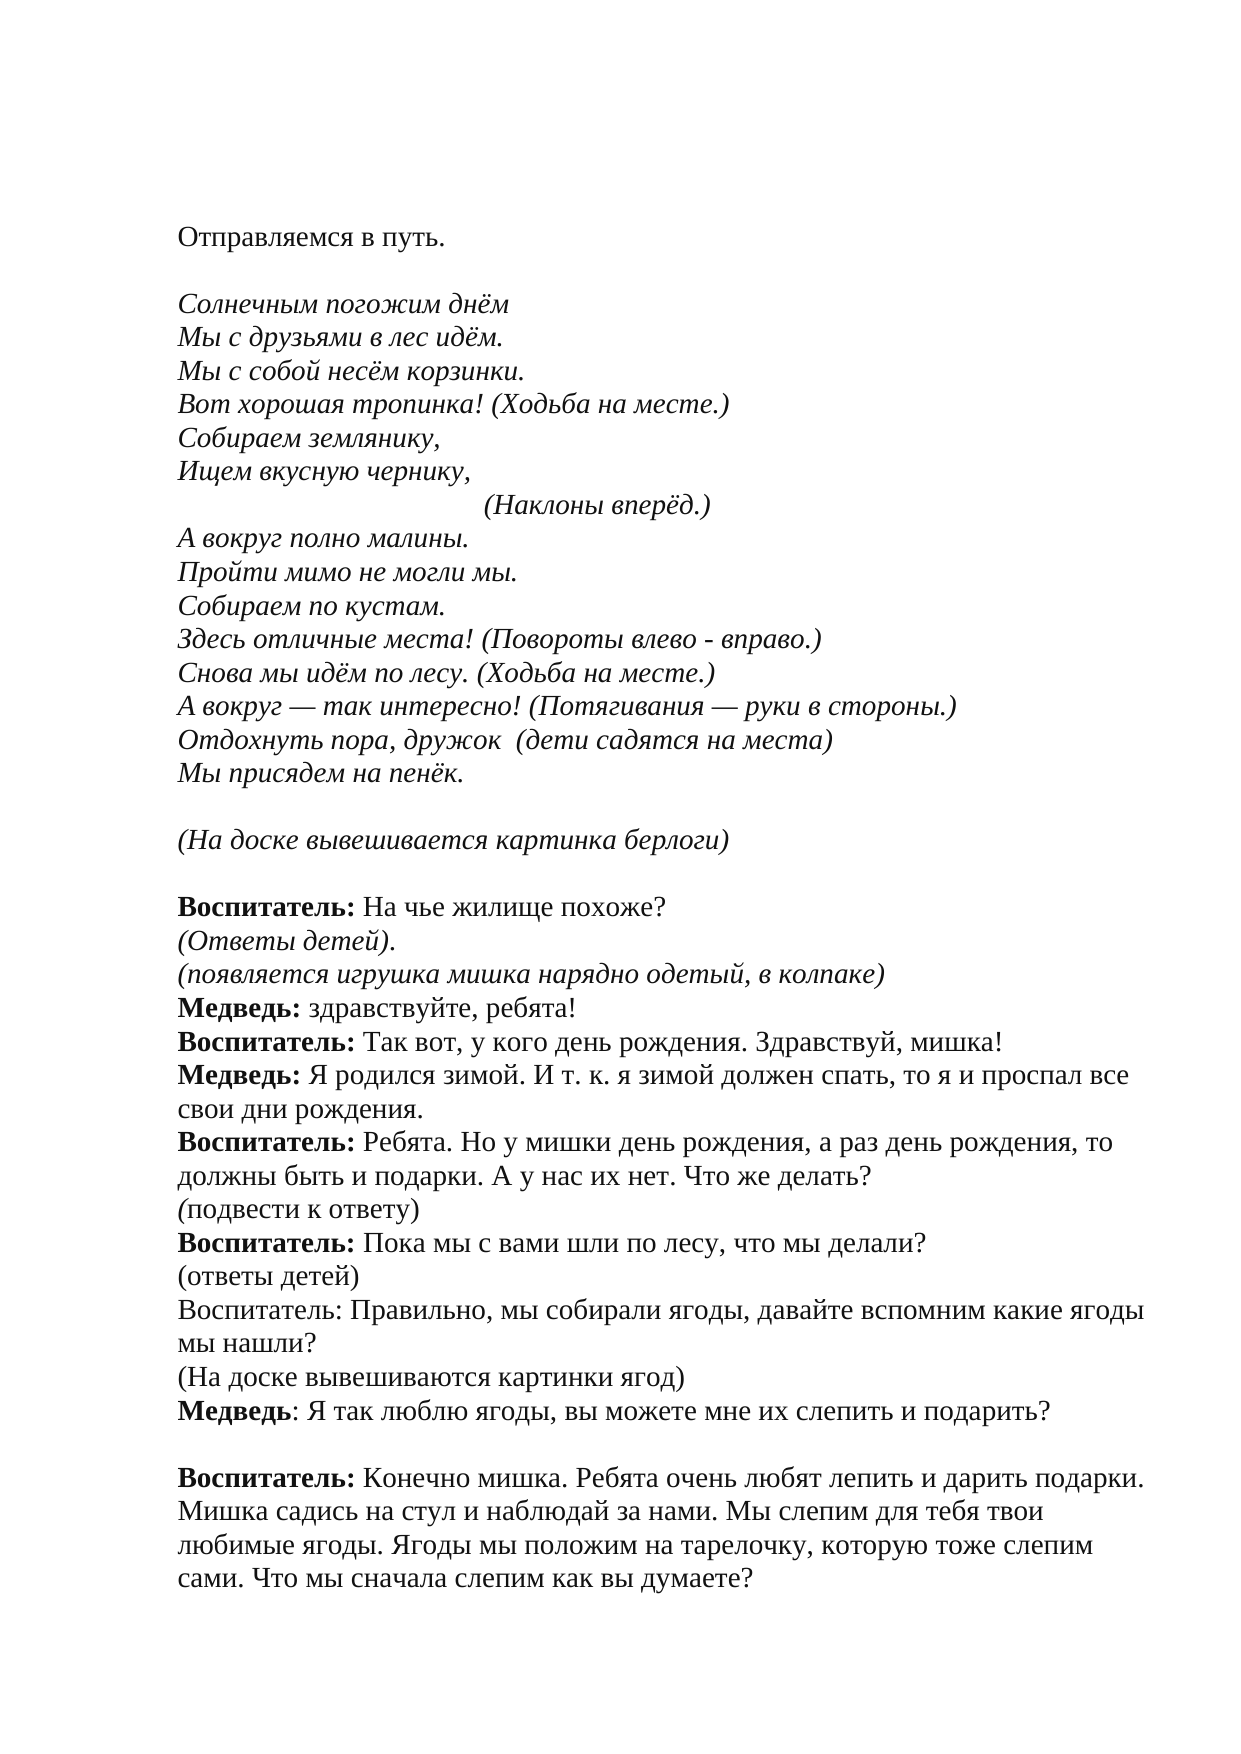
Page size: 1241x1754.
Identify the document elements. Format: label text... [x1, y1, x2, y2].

text Мы с собой несём корзинки. [177, 353, 1152, 386]
text Пройти мимо не могли мы. [177, 554, 1152, 588]
text Отдохнуть пора, дружок (дети садятся на места) [177, 722, 1152, 755]
text Воспитатель: Так вот, у кого день рождения. Здравствуй, мишка! [177, 1024, 1152, 1057]
text Воспитатель: Конечно мишка. Ребята очень любят лепить и дарить подарки. Мишка садись на стул и наблюдай за нами. Мы слепим для тебя твои любимые ягоды. Ягоды мы положим на тарелочку, которую тоже слепим сами. Что мы сначала слепим как вы думаете? [177, 1460, 1152, 1594]
text Мы с друзьями в лес идём. [177, 319, 1152, 353]
text (Ответы детей). [177, 923, 1152, 957]
text Воспитатель: Пока мы с вами шли по лесу, что мы делали? [177, 1225, 1152, 1258]
text Ищем вкусную чернику, [177, 453, 1152, 487]
text (На доске вывешиваются картинки ягод) [177, 1359, 1152, 1393]
text Собираем по кустам. [177, 588, 1152, 621]
text Воспитатель: Правильно, мы собирали ягоды, давайте вспомним какие ягоды мы нашли? [177, 1292, 1152, 1359]
text (На доске вывешивается картинка берлоги) [177, 822, 1152, 856]
text Мы присядем на пенёк. [177, 755, 1152, 789]
text (Наклоны вперёд.) [177, 487, 1152, 521]
text А вокруг полно малины. [177, 521, 1152, 554]
text Медведь: здравствуйте, ребята! [177, 990, 1152, 1024]
text (подвести к ответу) [177, 1191, 1152, 1225]
text Медведь: Я родился зимой. И т. к. я зимой должен спать, то я и проспал все свои дни рождения. [177, 1057, 1152, 1124]
text Отправляемся в путь. [177, 219, 1152, 252]
text (появляется игрушка мишка нарядно одетый, в колпаке) [177, 957, 1152, 990]
text Медведь: Я так люблю ягоды, вы можете мне их слепить и подарить? [177, 1393, 1152, 1426]
text (ответы детей) [177, 1258, 1152, 1292]
text Собираем землянику, [177, 420, 1152, 453]
text Здесь отличные места! (Повороты влево - вправо.) [177, 621, 1152, 655]
text Воспитатель: На чье жилище похоже? [177, 889, 1152, 923]
text Вот хорошая тропинка! (Ходьба на месте.) [177, 386, 1152, 420]
text А вокруг — так интересно! (Потягивания — руки в стороны.) [177, 688, 1152, 722]
text Воспитатель: Ребята. Но у мишки день рождения, а раз день рождения, то должны быть и подарки. А у нас их нет. Что же делать? [177, 1124, 1152, 1191]
text Солнечным погожим днём [177, 286, 1152, 319]
text Снова мы идём по лесу. (Ходьба на месте.) [177, 655, 1152, 688]
